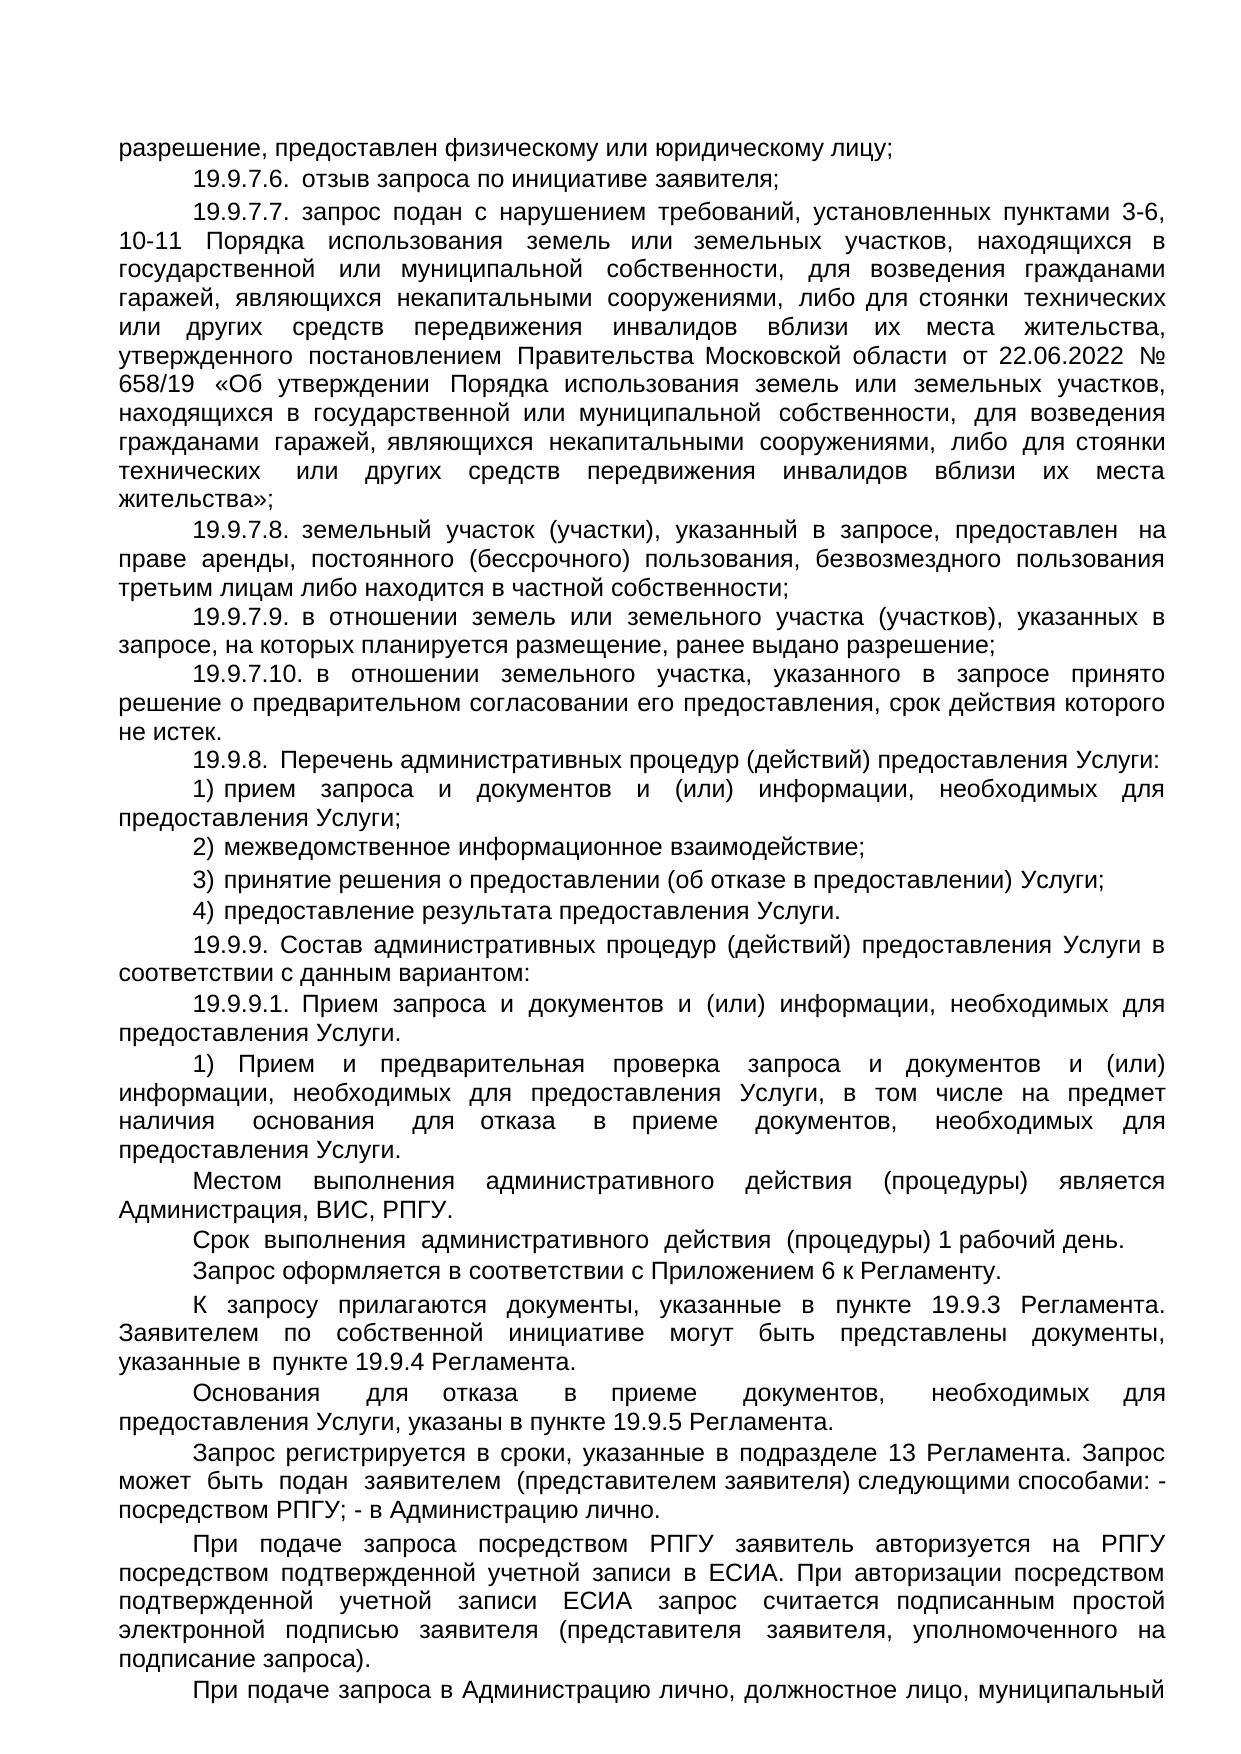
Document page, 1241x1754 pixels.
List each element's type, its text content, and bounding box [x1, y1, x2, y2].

list Состав административных процедур (действий) предоставления Услуги в соответствии с данным вариантом: [118, 929, 1166, 987]
text Местом выполнения административного действия (процедуры) является Администрация, ВИС, РПГУ. [118, 1166, 1166, 1223]
list межведомственное информационное взаимодействие; [192, 831, 1166, 860]
text Запрос оформляется в соответствии с Приложением 6 к Регламенту. [192, 1256, 1166, 1285]
text 1) Прием и предварительная проверка запроса и документов и (или) информации, необходимых для предоставления Услуги, в том числе на предмет наличия основания для отказа в приеме документов, необходимых для предоставления Услуги. [118, 1049, 1166, 1164]
list отзыв запроса по инициативе заявителя; [192, 164, 1166, 192]
list в отношении земельного участка, указанного в запросе принято решение о предварительном согласовании его предоставления, срок действия которого не истек. [118, 659, 1166, 745]
list прием запроса и документов и (или) информации, необходимых для предоставления Услуги; [118, 774, 1166, 831]
list предоставление результата предоставления Услуги. [192, 896, 1166, 924]
list запрос подан с нарушением требований, установленных пунктами 3-6, 10-11 Порядка использования земель или земельных участков, находящихся в государственной или муниципальной собственности, для возведения гражданами гаражей, являющихся некапитальными сооружениями, либо для стоянки технических или других средств передвижения инвалидов вблизи их места жительства, утвержденного постановлением Правительства Московской области от 22.06.2022 № 658/19 «Об утверждении Порядка использования земель или земельных участков, находящихся в государственной или муниципальной собственности, для возведения гражданами гаражей, являющихся некапитальными сооружениями, либо для стоянки технических или других средств передвижения инвалидов вблизи их места жительства»; [118, 197, 1166, 513]
list Перечень административных процедур (действий) предоставления Услуги: [118, 745, 1166, 774]
list земельный участок (участки), указанный в запросе, предоставлен на праве аренды, постоянного (бессрочного) пользования, безвозмездного пользования третьим лицам либо находится в частной собственности; [118, 515, 1166, 601]
text К запросу прилагаются документы, указанные в пункте 19.9.3 Регламента. Заявителем по собственной инициативе могут быть представлены документы, указанные в пункте 19.9.4 Регламента. [118, 1290, 1166, 1376]
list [118, 133, 1166, 162]
text Основания для отказа в приеме документов, необходимых для предоставления Услуги, указаны в пункте 19.9.5 Регламента. [118, 1378, 1166, 1436]
list принятие решения о предоставлении (об отказе в предоставлении) Услуги; [118, 865, 1166, 894]
text При подаче запроса посредством РПГУ заявитель авторизуется на РПГУ посредством подтвержденной учетной записи в ЕСИА. При авторизации посредством подтвержденной учетной записи ЕСИА запрос считается подписанным простой электронной подписью заявителя (представителя заявителя, уполномоченного на подписание запроса). [118, 1529, 1166, 1672]
list в отношении земель или земельного участка (участков), указанных в запросе, на которых планируется размещение, ранее выдано разрешение; [118, 601, 1166, 659]
list Прием запроса и документов и (или) информации, необходимых для предоставления Услуги. [118, 989, 1166, 1047]
text Запрос регистрируется в сроки, указанные в подразделе 13 Регламента. Запрос может быть подан заявителем (представителем заявителя) следующими способами: - посредством РПГУ; - в Администрацию лично. [118, 1438, 1166, 1524]
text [118, 1674, 1166, 1703]
text Срок выполнения административного действия (процедуры) 1 рабочий день. [118, 1225, 1166, 1254]
